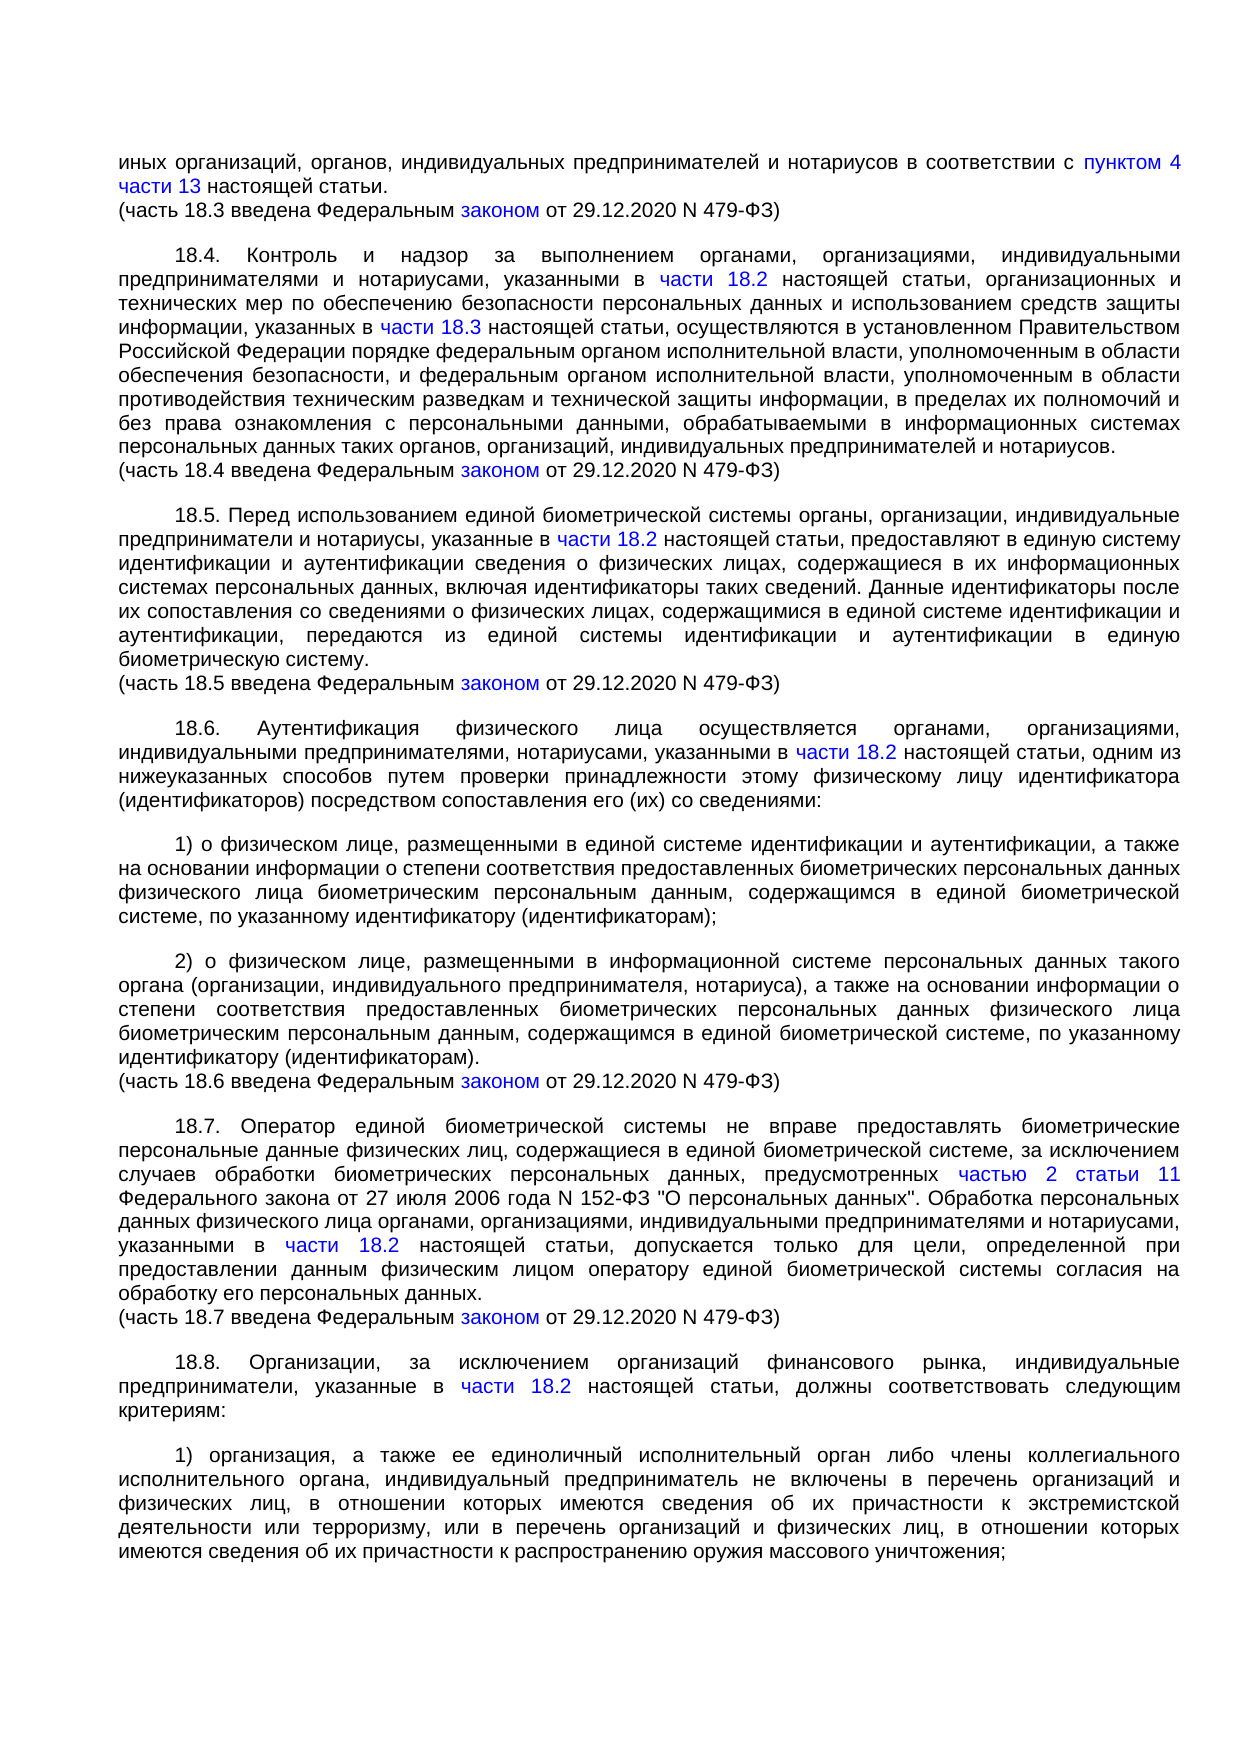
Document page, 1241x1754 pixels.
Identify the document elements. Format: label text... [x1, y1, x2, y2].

text (часть 18.3 введена Федеральным законом от 29.12.2020 N 479-ФЗ) [118, 198, 1181, 222]
text (часть 18.5 введена Федеральным законом от 29.12.2020 N 479-ФЗ) [118, 671, 1181, 695]
text (часть 18.7 введена Федеральным законом от 29.12.2020 N 479-ФЗ) [118, 1305, 1181, 1329]
text 18.5. Перед использованием единой биометрической системы органы, организации, индивидуальные предприниматели и нотариусы, указанные в части 18.2 настоящей статьи, предоставляют в единую систему идентификации и аутентификации сведения о физических лицах, содержащиеся в их информационных системах персональных данных, включая идентификаторы таких сведений. Данные идентификаторы после их сопоставления со сведениями о физических лицах, содержащимися в единой системе идентификации и аутентификации, передаются из единой системы идентификации и аутентификации в единую биометрическую систему. [118, 503, 1181, 671]
text (часть 18.4 введена Федеральным законом от 29.12.2020 N 479-ФЗ) [118, 458, 1181, 482]
text 18.6. Аутентификация физического лица осуществляется органами, организациями, индивидуальными предпринимателями, нотариусами, указанными в части 18.2 настоящей статьи, одним из нижеуказанных способов путем проверки принадлежности этому физическому лицу идентификатора (идентификаторов) посредством сопоставления его (их) со сведениями: [118, 716, 1181, 811]
text 1) о физическом лице, размещенными в единой системе идентификации и аутентификации, а также на основании информации о степени соответствия предоставленных биометрических персональных данных физического лица биометрическим персональным данным, содержащимся в единой биометрической системе, по указанному идентификатору (идентификаторам); [118, 832, 1181, 928]
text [118, 150, 1181, 198]
text 18.7. Оператор единой биометрической системы не вправе предоставлять биометрические персональные данные физических лиц, содержащиеся в единой биометрической системе, за исключением случаев обработки биометрических персональных данных, предусмотренных частью 2 статьи 11 Федерального закона от 27 июля 2006 года N 152-ФЗ "О персональных данных". Обработка персональных данных физического лица органами, организациями, индивидуальными предпринимателями и нотариусами, указанными в части 18.2 настоящей статьи, допускается только для цели, определенной при предоставлении данным физическим лицом оператору единой биометрической системы согласия на обработку его персональных данных. [118, 1113, 1181, 1305]
text (часть 18.6 введена Федеральным законом от 29.12.2020 N 479-ФЗ) [118, 1069, 1181, 1093]
text 1) организация, а также ее единоличный исполнительный орган либо члены коллегиального исполнительного органа, индивидуальный предприниматель не включены в перечень организаций и физических лиц, в отношении которых имеются сведения об их причастности к экстремистской деятельности или терроризму, или в перечень организаций и физических лиц, в отношении которых имеются сведения об их причастности к распространению оружия массового уничтожения; [118, 1443, 1181, 1562]
text 18.4. Контроль и надзор за выполнением органами, организациями, индивидуальными предпринимателями и нотариусами, указанными в части 18.2 настоящей статьи, организационных и технических мер по обеспечению безопасности персональных данных и использованием средств защиты информации, указанных в части 18.3 настоящей статьи, осуществляются в установленном Правительством Российской Федерации порядке федеральным органом исполнительной власти, уполномоченным в области обеспечения безопасности, и федеральным органом исполнительной власти, уполномоченным в области противодействия техническим разведкам и технической защиты информации, в пределах их полномочий и без права ознакомления с персональными данными, обрабатываемыми в информационных системах персональных данных таких органов, организаций, индивидуальных предпринимателей и нотариусов. [118, 243, 1181, 458]
text 2) о физическом лице, размещенными в информационной системе персональных данных такого органа (организации, индивидуального предпринимателя, нотариуса), а также на основании информации о степени соответствия предоставленных биометрических персональных данных физического лица биометрическим персональным данным, содержащимся в единой биометрической системе, по указанному идентификатору (идентификаторам). [118, 949, 1181, 1069]
text 18.8. Организации, за исключением организаций финансового рынка, индивидуальные предприниматели, указанные в части 18.2 настоящей статьи, должны соответствовать следующим критериям: [118, 1350, 1181, 1422]
